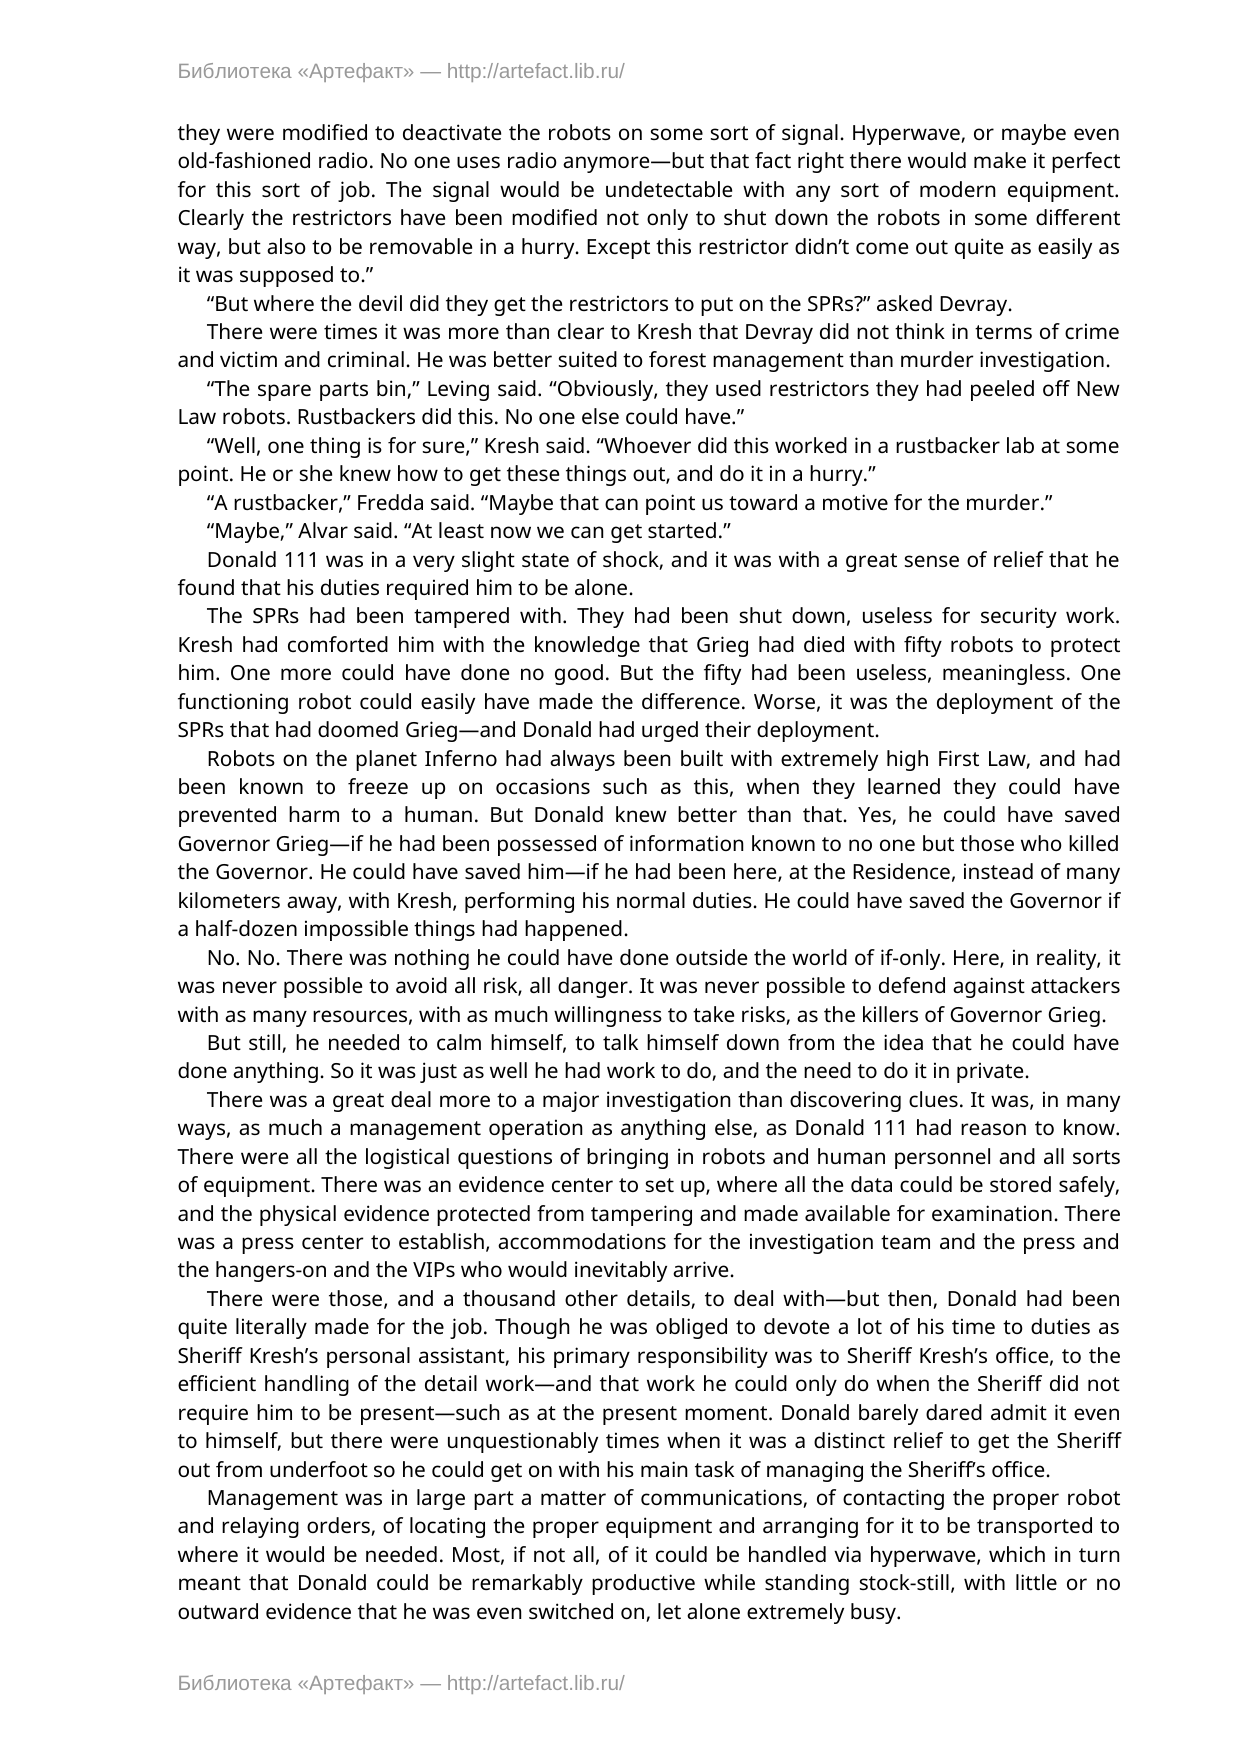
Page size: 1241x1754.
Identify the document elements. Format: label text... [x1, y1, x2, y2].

text Robots on the planet Inferno had always been built with extremely high First Law, and had been known to freeze up on occasions such as this, when they learned they could have prevented harm to a human. But Donald knew better than that. Yes, he could have saved Governor Grieg—if he had been possessed of information known to no one but those who killed the Governor. He could have saved him—if he had been here, at the Residence, instead of many kilometers away, with Kresh, performing his normal duties. He could have saved the Governor if a half-dozen impossible things had happened. [177, 744, 1122, 943]
text There were times it was more than clear to Kresh that Devray did not think in terms of crime and victim and criminal. He was better suited to forest management than murder investigation. [177, 317, 1122, 374]
text Donald 111 was in a very slight state of shock, and it was with a great sense of relief that he found that his duties required him to be alone. [177, 545, 1122, 602]
text “A rustbacker,” Fredda said. “Maybe that can point us toward a motive for the murder.” [177, 488, 1122, 516]
text “But where the devil did they get the restrictors to put on the SPRs?” asked Devray. [177, 289, 1122, 317]
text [177, 118, 1122, 289]
text “The spare parts bin,” Leving said. “Obviously, they used restrictors they had peeled off New Law robots. Rustbackers did this. No one else could have.” [177, 374, 1122, 431]
text “Well, one thing is for sure,” Kresh said. “Whoever did this worked in a rustbacker lab at some point. He or she knew how to get these things out, and do it in a hurry.” [177, 431, 1122, 488]
text But still, he needed to calm himself, to talk himself down from the idea that he could have done anything. So it was just as well he had work to do, and the need to do it in private. [177, 1028, 1122, 1085]
text No. No. There was nothing he could have done outside the world of if-only. Here, in reality, it was never possible to avoid all risk, all danger. It was never possible to defend against attackers with as many resources, with as much willingness to take risks, as the killers of Governor Grieg. [177, 943, 1122, 1028]
text There was a great deal more to a major investigation than discovering clues. It was, in many ways, as much a management operation as anything else, as Donald 111 had reason to know. There were all the logistical questions of bringing in robots and human personnel and all sorts of equipment. There was an evidence center to set up, where all the data could be stored safely, and the physical evidence protected from tampering and made available for examination. There was a press center to establish, accommodations for the investigation team and the press and the hangers-on and the VIPs who would inevitably arrive. [177, 1085, 1122, 1284]
text Management was in large part a matter of communications, of contacting the proper robot and relaying orders, of locating the proper equipment and arranging for it to be transported to where it would be needed. Most, if not all, of it could be handled via hyperwave, which in turn meant that Donald could be remarkably productive while standing stock-still, with little or no outward evidence that he was even switched on, let alone extremely busy. [177, 1483, 1122, 1625]
text There were those, and a thousand other details, to deal with—but then, Donald had been quite literally made for the job. Though he was obliged to devote a lot of his time to duties as Sheriff Kresh’s personal assistant, his primary responsibility was to Sheriff Kresh’s office, to the efficient handling of the detail work—and that work he could only do when the Sheriff did not require him to be present—such as at the present moment. Donald barely dared admit it even to himself, but there were unquestionably times when it was a distinct relief to get the Sheriff out from underfoot so he could get on with his main task of managing the Sheriff’s office. [177, 1284, 1122, 1483]
text The SPRs had been tampered with. They had been shut down, useless for security work. Kresh had comforted him with the knowledge that Grieg had died with fifty robots to protect him. One more could have done no good. But the fifty had been useless, meaningless. One functioning robot could easily have made the difference. Worse, it was the deployment of the SPRs that had doomed Grieg—and Donald had urged their deployment. [177, 602, 1122, 744]
text “Maybe,” Alvar said. “At least now we can get started.” [177, 516, 1122, 545]
